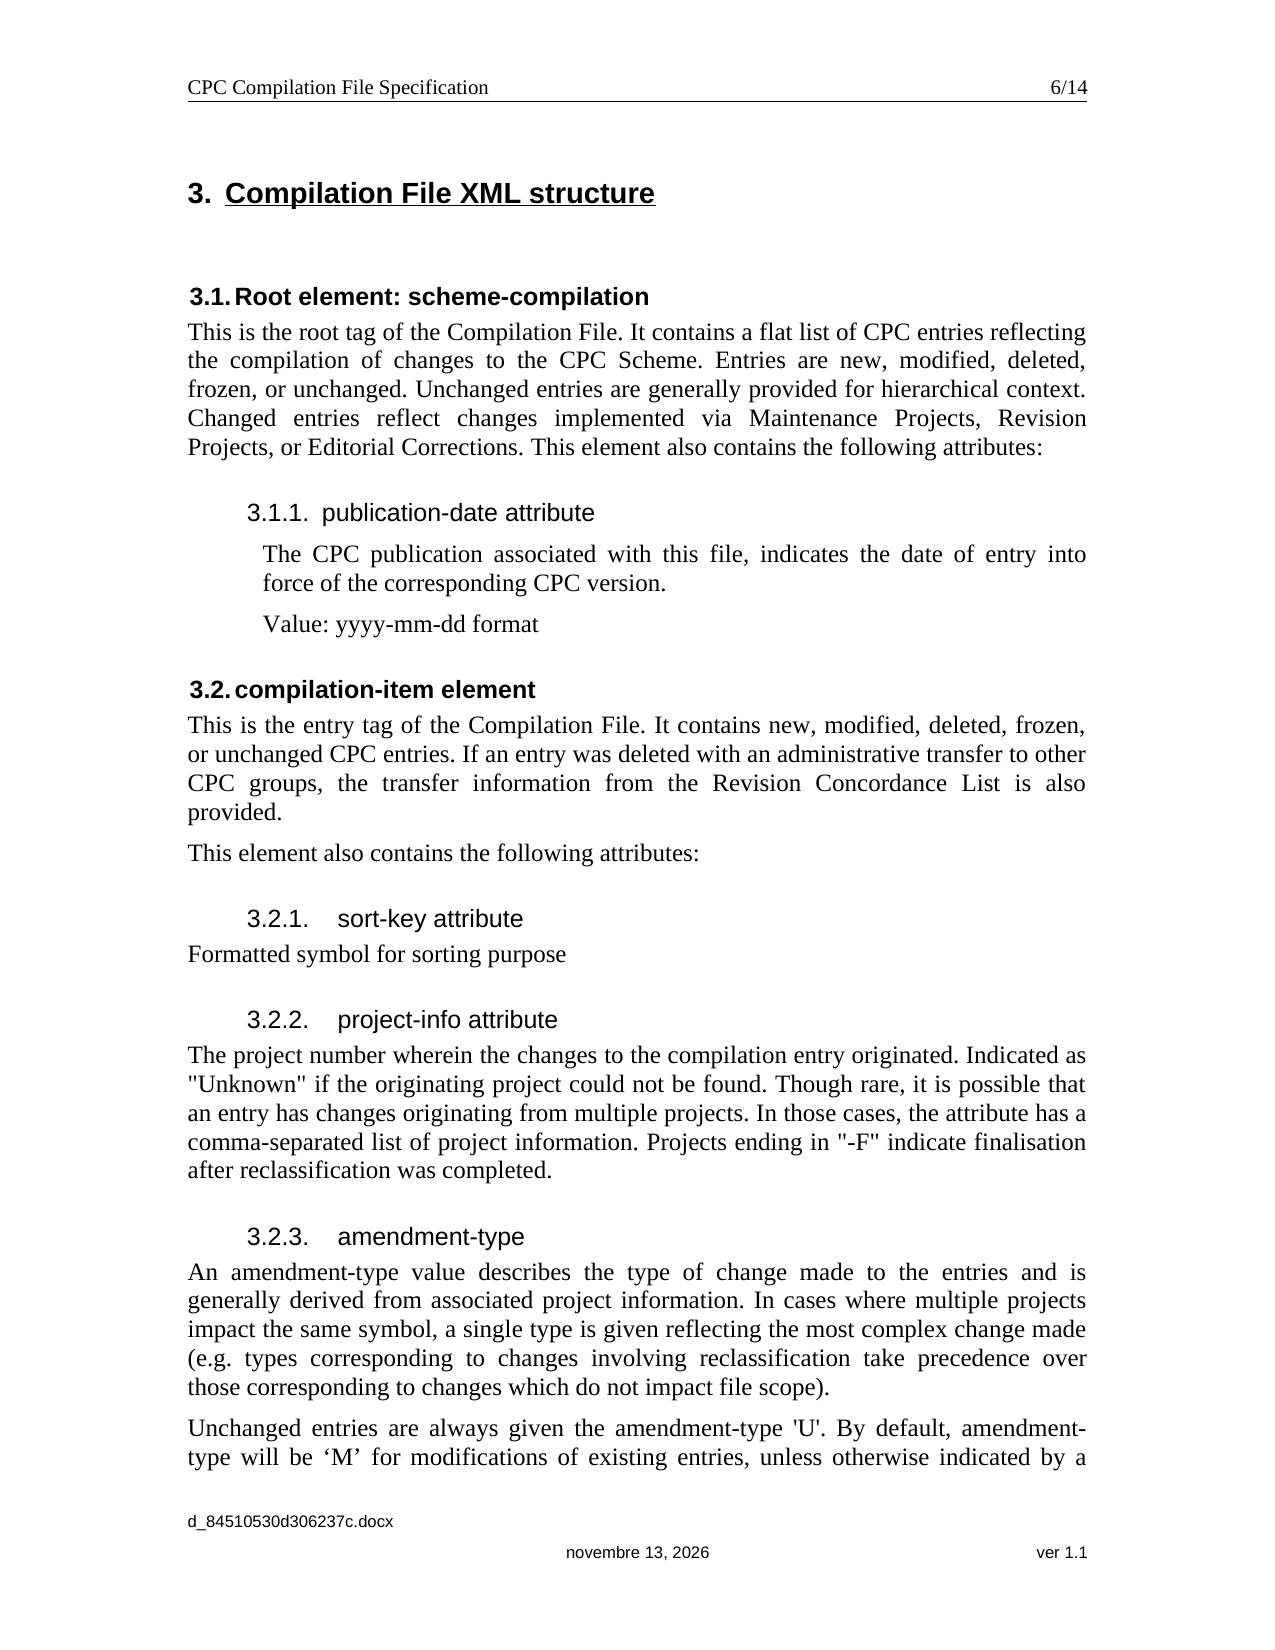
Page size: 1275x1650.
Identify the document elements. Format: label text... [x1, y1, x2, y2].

text This is the entry tag of the Compilation File. It contains new, modified, deleted, frozen, or unchanged CPC entries. If an entry was deleted with an administrative transfer to other CPC groups, the transfer information from the Revision Concordance List is also provided. [187, 711, 1087, 826]
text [187, 1413, 1087, 1471]
subtitle Compilation File XML structure [187, 176, 1087, 209]
subtitle project-info attribute [247, 1006, 1087, 1034]
text The project number wherein the changes to the compilation entry originated. Indicated as "Unknown" if the originating project could not be found. Though rare, it is possible that an entry has changes originating from multiple projects. In those cases, the attribute has a comma-separated list of project information. Projects ending in "-F" indicate finalisation after reclassification was completed. [187, 1041, 1087, 1184]
text An amendment-type value describes the type of change made to the entries and is generally derived from associated project information. In cases where multiple projects impact the same symbol, a single type is given reflecting the most complex change made (e.g. types corresponding to changes involving reclassification take precedence over those corresponding to changes which do not impact file scope). [187, 1257, 1087, 1401]
text Value: yyyy-mm-dd format [262, 609, 1087, 638]
subtitle publication-date attribute [247, 498, 1087, 527]
text Formatted symbol for sorting purpose [187, 939, 1087, 968]
subtitle Root element: scheme-compilation [189, 282, 1087, 311]
subtitle compilation-item element [189, 676, 1087, 704]
text This is the root tag of the Compilation File. It contains a flat list of CPC entries reflecting the compilation of changes to the CPC Scheme. Entries are new, modified, deleted, frozen, or unchanged. Unchanged entries are generally provided for hierarchical context. Changed entries reflect changes implemented via Maintenance Projects, Revision Projects, or Editorial Corrections. This element also contains the following attributes: [187, 317, 1087, 461]
subtitle sort-key attribute [247, 904, 1087, 933]
text The CPC publication associated with this file, indicates the date of entry into force of the corresponding CPC version. [262, 539, 1087, 597]
text This element also contains the following attributes: [187, 838, 1087, 867]
subtitle amendment-type [247, 1222, 1087, 1251]
